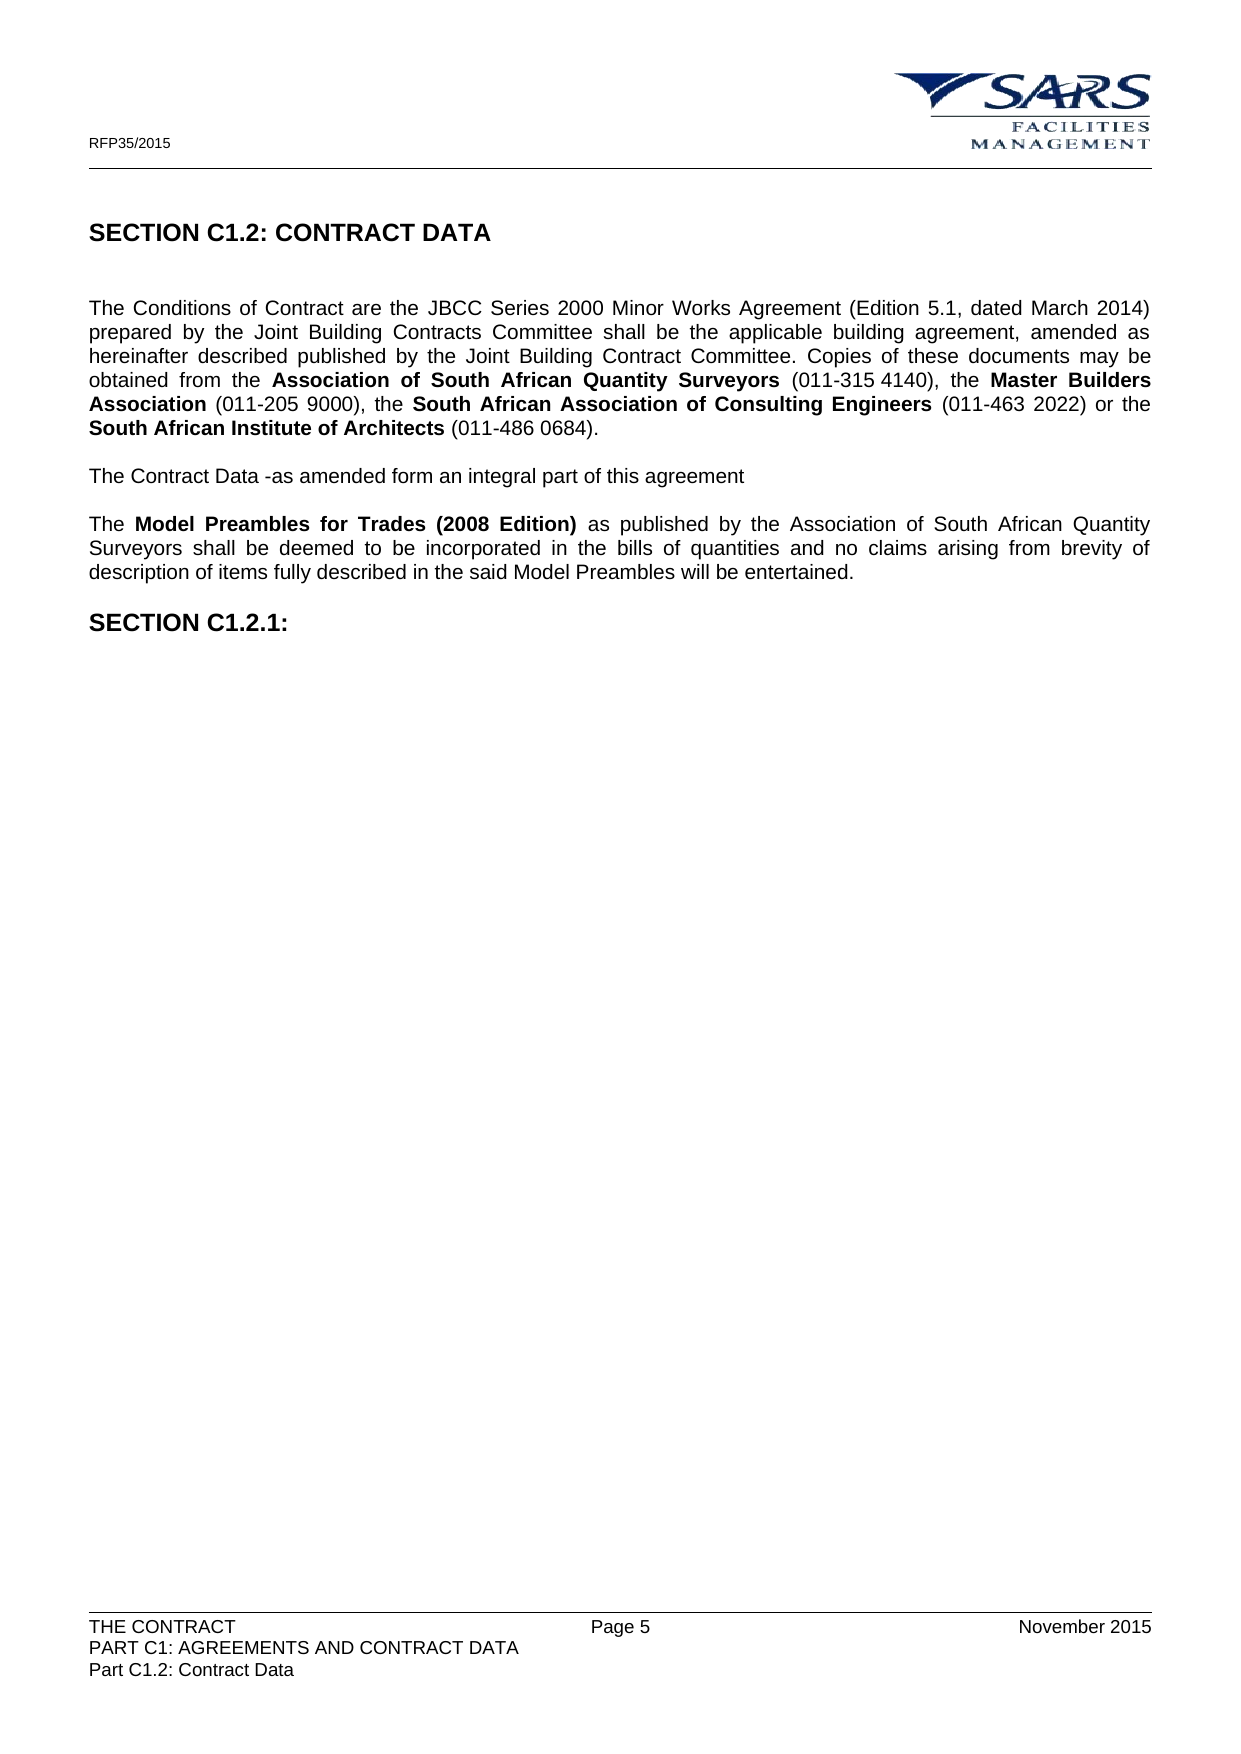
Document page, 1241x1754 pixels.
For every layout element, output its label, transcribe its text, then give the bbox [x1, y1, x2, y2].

text The Conditions of Contract are the JBCC Series 2000 Minor Works Agreement (Edition 5.1, dated March 2014) prepared by the Joint Building Contracts Committee shall be the applicable building agreement, amended as hereinafter described published by the Joint Building Contract Committee. Copies of these documents may be obtained from the Association of South African Quantity Surveyors (011-315 4140), the Master Builders Association (011-205 9000), the South African Association of Consulting Engineers (011-463 2022) or the South African Institute of Architects (011-486 0684). [89, 296, 1152, 440]
text The Contract Data -as amended form an integral part of this agreement [89, 464, 1152, 488]
picture [893, 73, 1152, 149]
table_header CONTRACT DATA [78, 193, 1040, 272]
text The Model Preambles for Trades (2008 Edition) as published by the Association of South African Quantity Surveyors shall be deemed to be incorporated in the bills of quantities and no claims arising from brevity of description of items fully described in the said Model Preambles will be entertained. [89, 512, 1152, 583]
